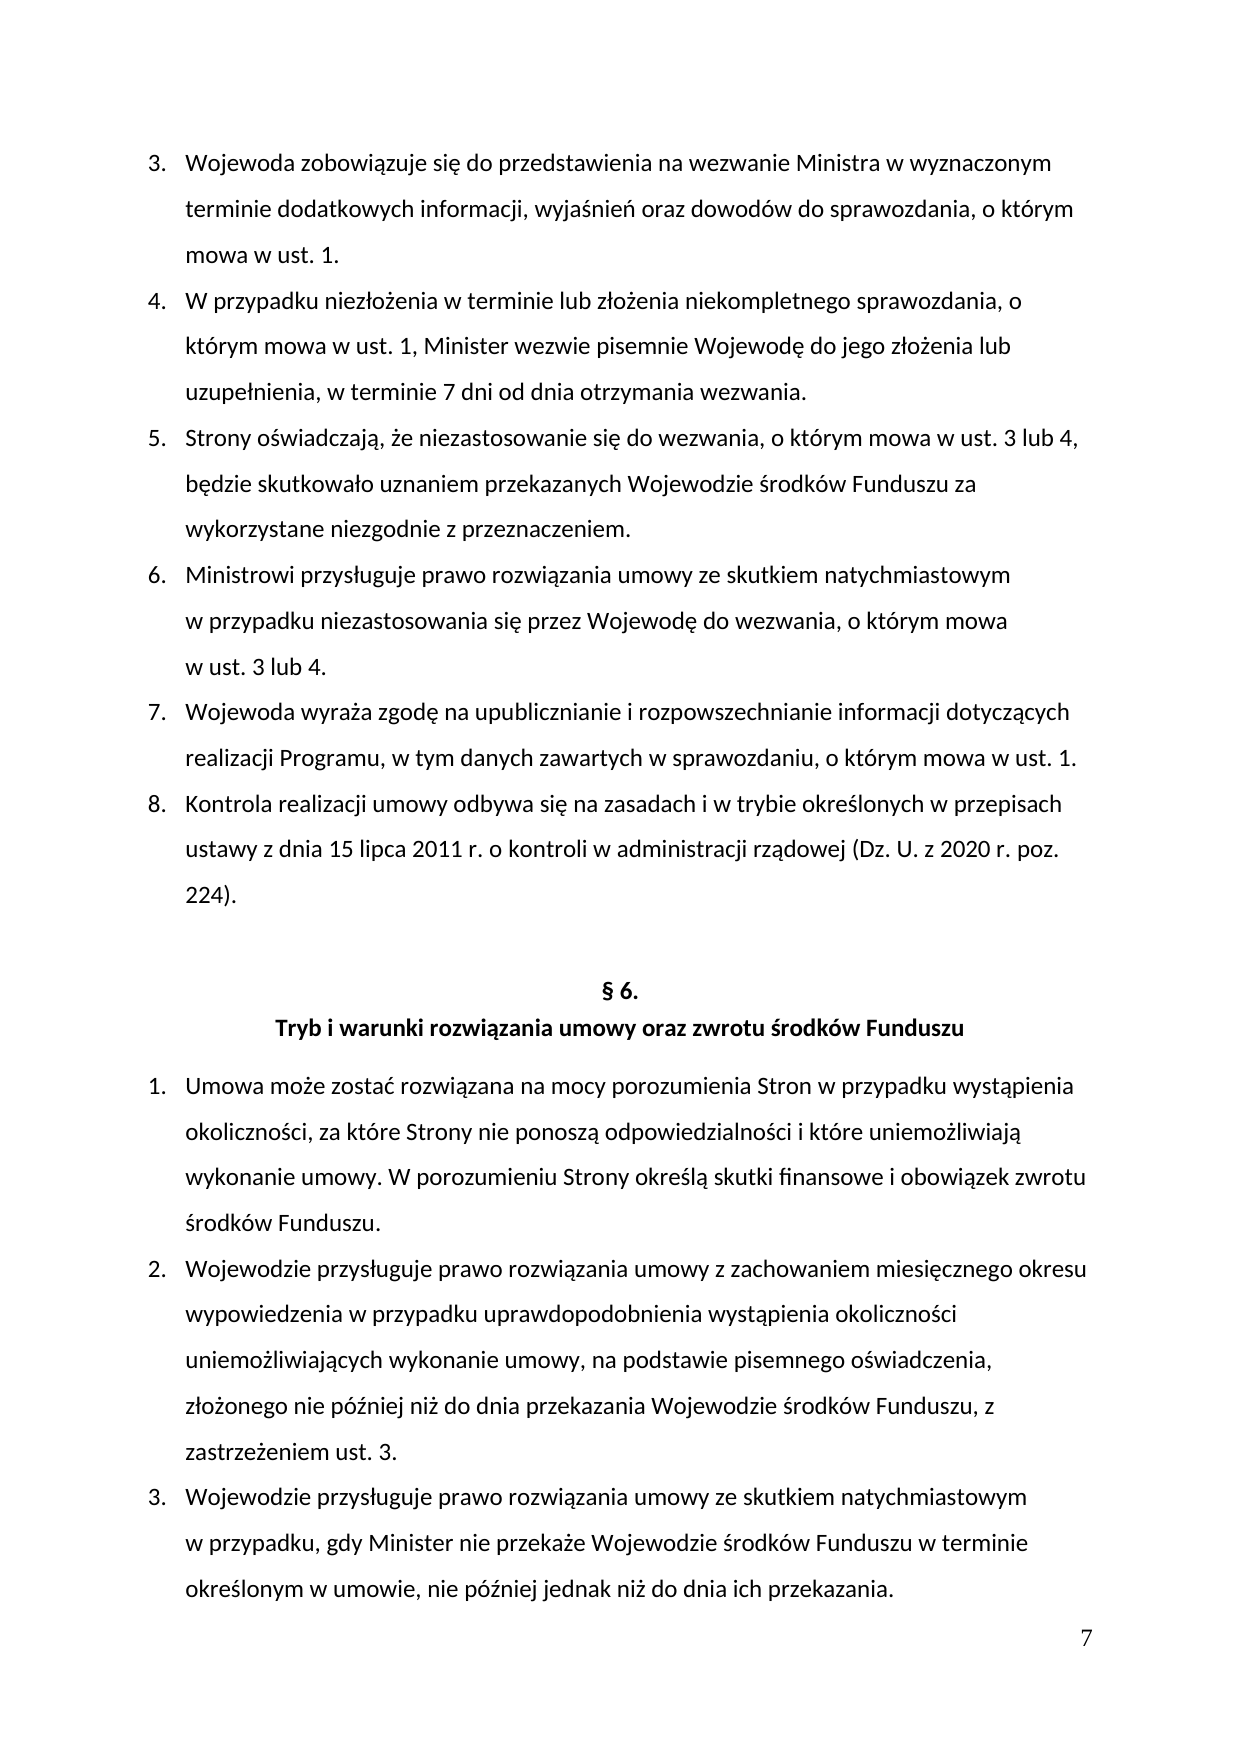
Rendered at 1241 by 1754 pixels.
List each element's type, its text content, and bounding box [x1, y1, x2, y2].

list Kontrola realizacji umowy odbywa się na zasadach i w trybie określonych w przepisach ustawy z dnia 15 lipca 2011 r. o kontroli w administracji rządowej (Dz. U. z 2020 r. poz. 224). [148, 788, 1093, 910]
subtitle Tryb i warunki rozwiązania umowy oraz zwrotu środków Funduszu [148, 1012, 1093, 1042]
subtitle § 6. [148, 975, 1093, 1005]
list Umowa może zostać rozwiązana na mocy porozumienia Stron w przypadku wystąpienia okoliczności, za które Strony nie ponoszą odpowiedzialności i które uniemożliwiają wykonanie umowy. W porozumieniu Strony określą skutki finansowe i obowiązek zwrotu środków Funduszu. [148, 1070, 1093, 1238]
list Wojewodzie przysługuje prawo rozwiązania umowy ze skutkiem natychmiastowym w przypadku, gdy Minister nie przekaże Wojewodzie środków Funduszu w terminie określonym w umowie, nie później jednak niż do dnia ich przekazania. [148, 1481, 1093, 1603]
list Wojewoda zobowiązuje się do przedstawienia na wezwanie Ministra w wyznaczonym terminie dodatkowych informacji, wyjaśnień oraz dowodów do sprawozdania, o którym mowa w ust. 1. [148, 148, 1093, 269]
list W przypadku niezłożenia w terminie lub złożenia niekompletnego sprawozdania, o którym mowa w ust. 1, Minister wezwie pisemnie Wojewodę do jego złożenia lub uzupełnienia, w terminie 7 dni od dnia otrzymania wezwania. [148, 285, 1093, 407]
list Ministrowi przysługuje prawo rozwiązania umowy ze skutkiem natychmiastowym w przypadku niezastosowania się przez Wojewodę do wezwania, o którym mowa w ust. 3 lub 4. [148, 559, 1093, 681]
list Wojewoda wyraża zgodę na upublicznianie i rozpowszechnianie informacji dotyczących realizacji Programu, w tym danych zawartych w sprawozdaniu, o którym mowa w ust. 1. [148, 696, 1093, 773]
list Wojewodzie przysługuje prawo rozwiązania umowy z zachowaniem miesięcznego okresu wypowiedzenia w przypadku uprawdopodobnienia wystąpienia okoliczności uniemożliwiających wykonanie umowy, na podstawie pisemnego oświadczenia, złożonego nie później niż do dnia przekazania Wojewodzie środków Funduszu, z zastrzeżeniem ust. 3. [148, 1253, 1093, 1466]
list Strony oświadczają, że niezastosowanie się do wezwania, o którym mowa w ust. 3 lub 4, będzie skutkowało uznaniem przekazanych Wojewodzie środków Funduszu za wykorzystane niezgodnie z przeznaczeniem. [148, 422, 1093, 544]
